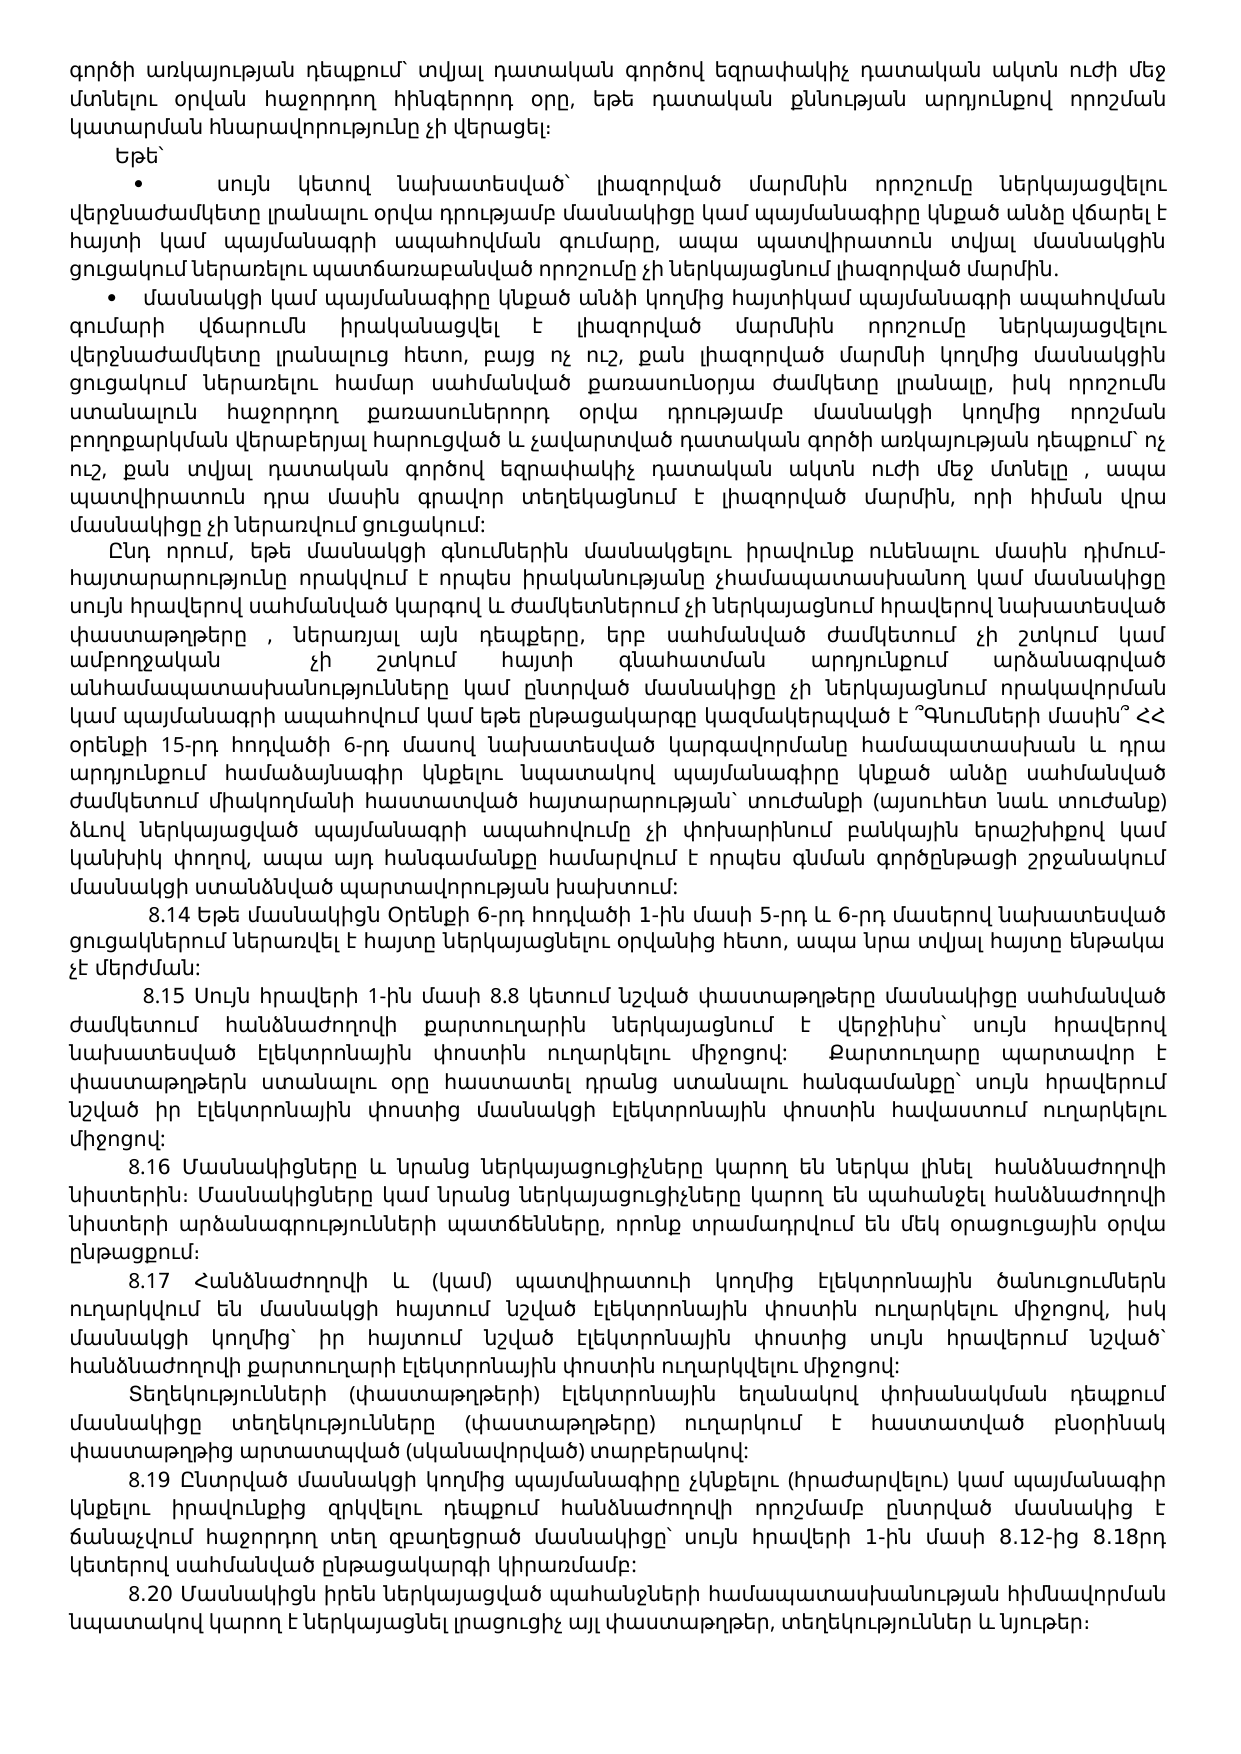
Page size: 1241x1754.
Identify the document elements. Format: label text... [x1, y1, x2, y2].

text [69, 56, 1167, 141]
list սույն կետով նախատեսված՝ լիազորված մարմնին որոշումը ներկայացվելու վերջնաժամկետը լրանալու օրվա դրությամբ մասնակիցը կամ պայմանագիրը կնքած անձը վճարել է հայտի կամ պայմանագրի ապահովման գումարը, ապա պատվիրատուն տվյալ մասնակցին ցուցակում ներառելու պատճառաբանված որոշումը չի ներկայացնում լիազորված մարմին. [69, 169, 1167, 283]
text Ընդ որում, եթե մասնակցի գնումներին մասնակցելու իրավունք ունենալու մասին դիմում-հայտարարությունը որակվում է որպես իրականությանը չհամապատասխանող կամ մասնակիցը սույն հրավերով սահմանված կարգով և ժամկետներում չի ներկայացնում հրավերով նախատեսված փաստաթղթերը , ներառյալ այն դեպքերը, երբ սահմանված ժամկետում չի շտկում կամ ամբողջական չի շտկում հայտի գնահատման արդյունքում արձանագրված անհամապատասխանությունները կամ ընտրված մասնակիցը չի ներկայացնում որակավորման կամ պայմանագրի ապահովում կամ եթե ընթացակարգը կազմակերպված է ՞Գնումների մասին՞ ՀՀ օրենքի 15-րդ հոդվածի 6-րդ մասով նախատեսված կարգավորմանը համապատասխան և դրա արդյունքում համաձայնագիր կնքելու նպատակով պայմանագիրը կնքած անձը սահմանված ժամկետում միակողմանի հաստատված հայտարարության` տուժանքի (այսուհետ նաև տուժանք) ձևով ներկայացված պայմանագրի ապահովումը չի փոխարինում բանկային երաշխիքով կամ կանխիկ փողով, ապա այդ հանգամանքը համարվում է որպես գնման գործընթացի շրջանակում մասնակցի ստանձնված պարտավորության խախտում: [69, 539, 1167, 900]
text 8.20 Մասնակիցն իրեն ներկայացված պահանջների համապատասխանության հիմնավորման նպատակով կարող է ներկայացնել լրացուցիչ այլ փաստաթղթեր, տեղեկություններ և նյութեր։ [69, 1579, 1167, 1636]
text 8.15 Սույն հրավերի 1-ին մասի 8.8 կետում նշված փաստաթղթերը մասնակիցը սահմանված ժամկետում հանձնաժողովի քարտուղարին ներկայացնում է վերջինիս՝ սույն հրավերով նախատեսված էլեկտրոնային փոստին ուղարկելու միջոցով: Քարտուղարը պարտավոր է փաստաթղթերն ստանալու օրը հաստատել դրանց ստանալու հանգամանքը՝ սույն հրավերում նշված իր էլեկտրոնային փոստից մասնակցի էլեկտրոնային փոստին հավաստում ուղարկելու միջոցով: [69, 981, 1167, 1152]
text 8.16 Մասնակիցները և նրանց ներկայացուցիչները կարող են ներկա լինել հանձնաժողովի նիստերին։ Մասնակիցները կամ նրանց ներկայացուցիչները կարող են պահանջել հանձնաժողովի նիստերի արձանագրությունների պատճենները, որոնք տրամադրվում են մեկ օրացուցային օրվա ընթացքում։ [69, 1152, 1167, 1266]
text 8.17 Հանձնաժողովի և (կամ) պատվիրատուի կողմից էլեկտրոնային ծանուցումներն ուղարկվում են մասնակցի հայտում նշված էլեկտրոնային փոստին ուղարկելու միջոցով, իսկ մասնակցի կողմից` իր հայտում նշված էլեկտրոնային փոստից սույն հրավերում նշված` հանձնաժողովի քարտուղարի էլեկտրոնային փոստին ուղարկվելու միջոցով: [69, 1266, 1167, 1379]
text 8.19 Ընտրված մասնակցի կողմից պայմանագիրը չկնքելու (հրաժարվելու) կամ պայմանագիր կնքելու իրավունքից զրկվելու դեպքում հանձնաժողովի որոշմամբ ընտրված մասնակից է ճանաչվում հաջորդող տեղ զբաղեցրած մասնակիցը՝ սույն հրավերի 1-ին մասի 8.12-ից 8.18րդ կետերով սահմանված ընթացակարգի կիրառմամբ: [69, 1465, 1167, 1579]
text Եթե՝ [69, 141, 1167, 169]
text 8.14 Եթե մասնակիցն Օրենքի 6-րդ հոդվածի 1-ին մասի 5-րդ և 6-րդ մասերով նախատեսված ցուցակներում ներառվել է հայտը ներկայացնելու օրվանից հետո, ապա նրա տվյալ հայտը ենթակա չէ մերժման: [69, 900, 1167, 981]
text Տեղեկությունների (փաստաթղթերի) էլեկտրոնային եղանակով փոխանակման դեպքում մասնակիցը տեղեկությունները (փաստաթղթերը) ուղարկում է հաստատված բնօրինակ փաստաթղթից արտատպված (սկանավորված) տարբերակով: [69, 1379, 1167, 1465]
list մասնակցի կամ պայմանագիրը կնքած անձի կողմից հայտիկամ պայմանագրի ապահովման գումարի վճարումն իրականացվել է լիազորված մարմնին որոշումը ներկայացվելու վերջնաժամկետը լրանալուց հետո, բայց ոչ ուշ, քան լիազորված մարմնի կողմից մասնակցին ցուցակում ներառելու համար սահմանված քառասունօրյա ժամկետը լրանալը, իսկ որոշումն ստանալուն հաջորդող քառասուներորդ օրվա դրությամբ մասնակցի կողմից որոշման բողոքարկման վերաբերյալ հարուցված և չավարտված դատական գործի առկայության դեպքում` ոչ ուշ, քան տվյալ դատական գործով եզրափակիչ դատական ակտն ուժի մեջ մտնելը , ապա պատվիրատուն դրա մասին գրավոր տեղեկացնում է լիազորված մարմին, որի հիման վրա մասնակիցը չի ներառվում ցուցակում: [69, 283, 1167, 539]
